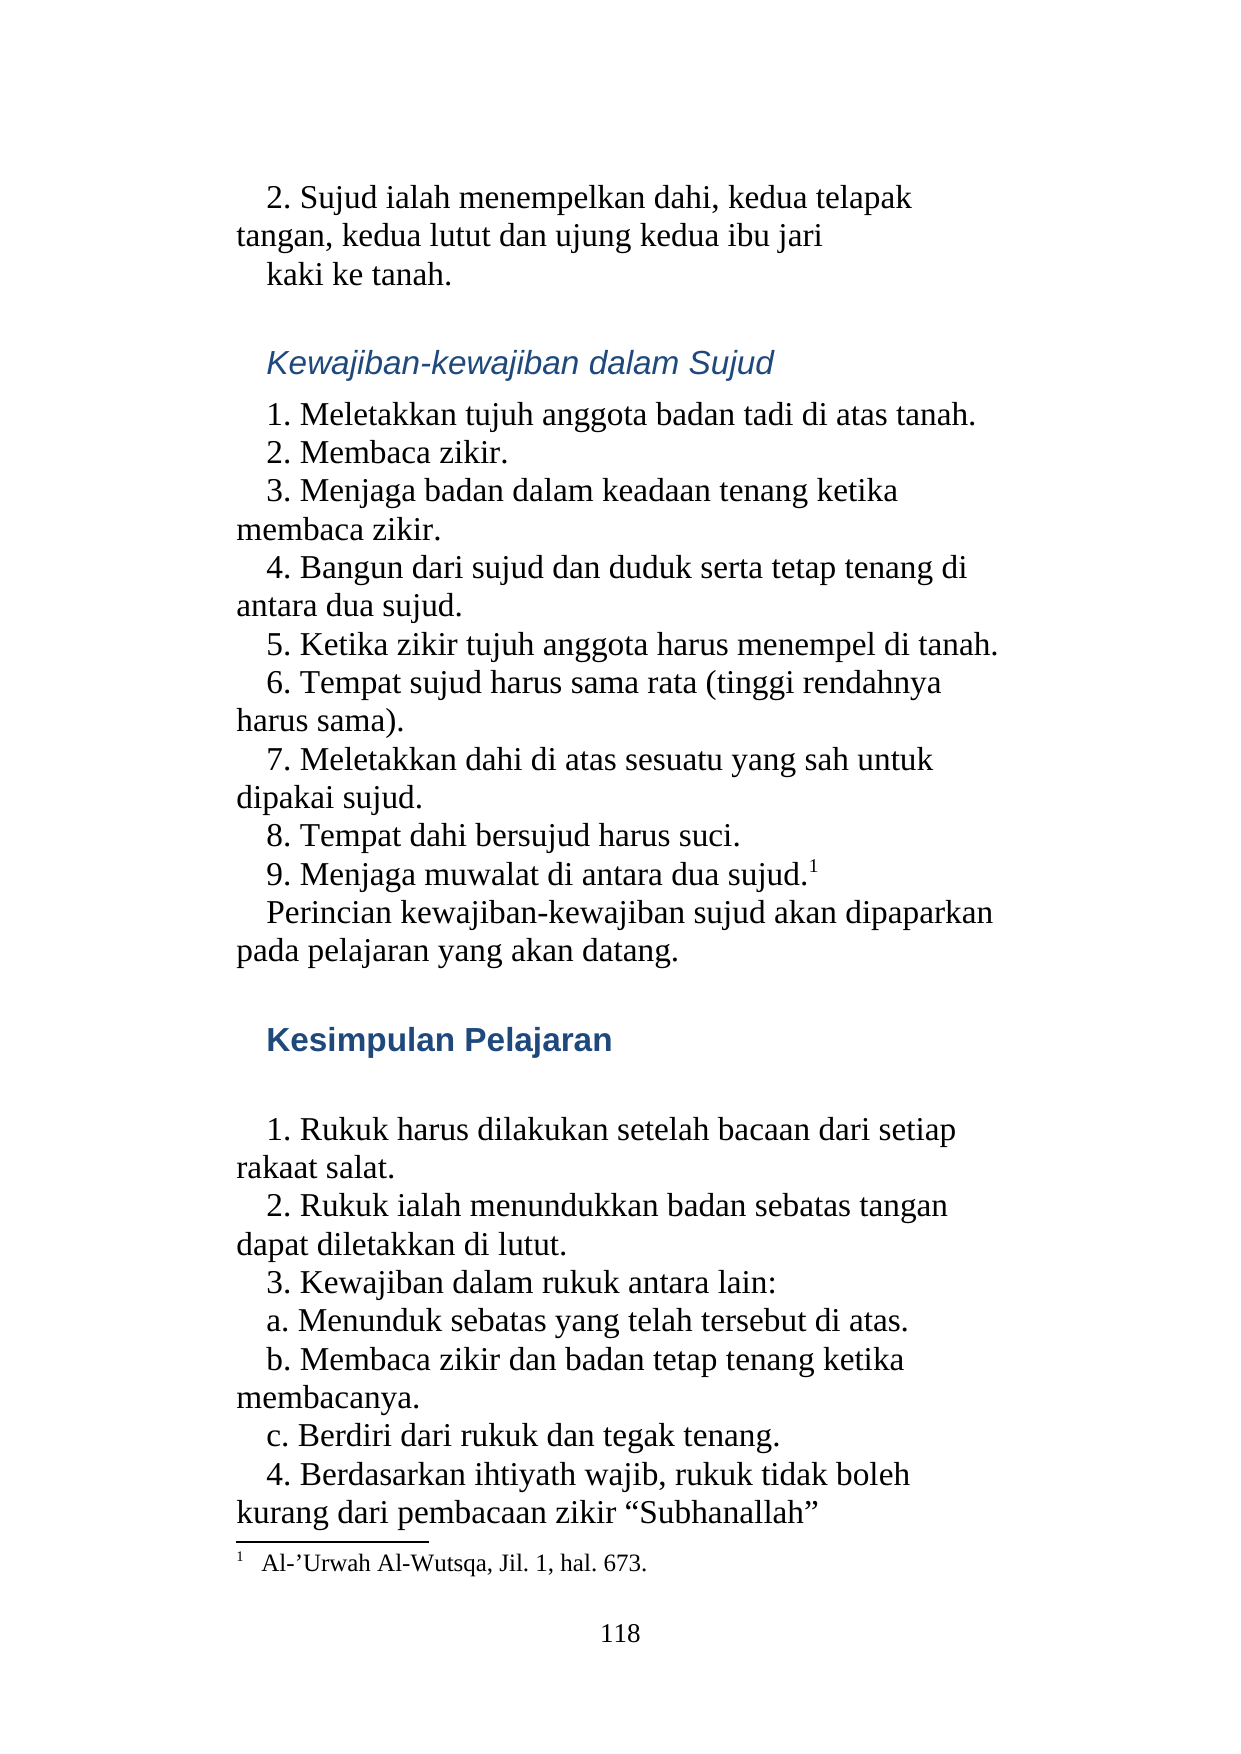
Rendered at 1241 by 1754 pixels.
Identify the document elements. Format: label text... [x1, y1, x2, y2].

text 9. Menjaga muwalat di antara dua sujud. [236, 854, 1004, 892]
subtitle Kesimpulan Pelajaran [236, 1020, 1004, 1058]
text 1. Meletakkan tujuh anggota badan tadi di atas tanah. [236, 394, 1004, 432]
text kaki ke tanah. [236, 254, 1004, 292]
text a. Menunduk sebatas yang telah tersebut di atas. [236, 1301, 1004, 1339]
subtitle Kewajiban-kewajiban dalam Sujud [236, 343, 1004, 381]
text 2. Sujud ialah menempelkan dahi, kedua telapak tangan, kedua lutut dan ujung kedua ibu jari [236, 177, 1004, 254]
text 4. Berdasarkan ihtiyath wajib, rukuk tidak boleh kurang dari pembacaan zikir “Subhanallah” [236, 1454, 1004, 1531]
text 6. Tempat sujud harus sama rata (tinggi rendahnya harus sama). [236, 662, 1004, 739]
text 5. Ketika zikir tujuh anggota harus menempel di tanah. [236, 624, 1004, 662]
text 2. Rukuk ialah menundukkan badan sebatas tangan dapat diletakkan di lutut. [236, 1186, 1004, 1262]
text Perincian kewajiban-kewajiban sujud akan dipaparkan pada pelajaran yang akan datang. [236, 892, 1004, 969]
text 3. Kewajiban dalam rukuk antara lain: [236, 1262, 1004, 1301]
text c. Berdiri dari rukuk dan tegak tenang. [236, 1416, 1004, 1454]
text 3. Menjaga badan dalam keadaan tenang ketika membaca zikir. [236, 471, 1004, 547]
text 2. Membaca zikir. [236, 432, 1004, 471]
text 4. Bangun dari sujud dan duduk serta tetap tenang di antara dua sujud. [236, 547, 1004, 624]
text 7. Meletakkan dahi di atas sesuatu yang sah untuk dipakai sujud. [236, 739, 1004, 816]
text 1. Rukuk harus dilakukan setelah bacaan dari setiap rakaat salat. [236, 1109, 1004, 1186]
text 8. Tempat dahi bersujud harus suci. [236, 816, 1004, 854]
text b. Membaca zikir dan badan tetap tenang ketika membacanya. [236, 1339, 1004, 1416]
